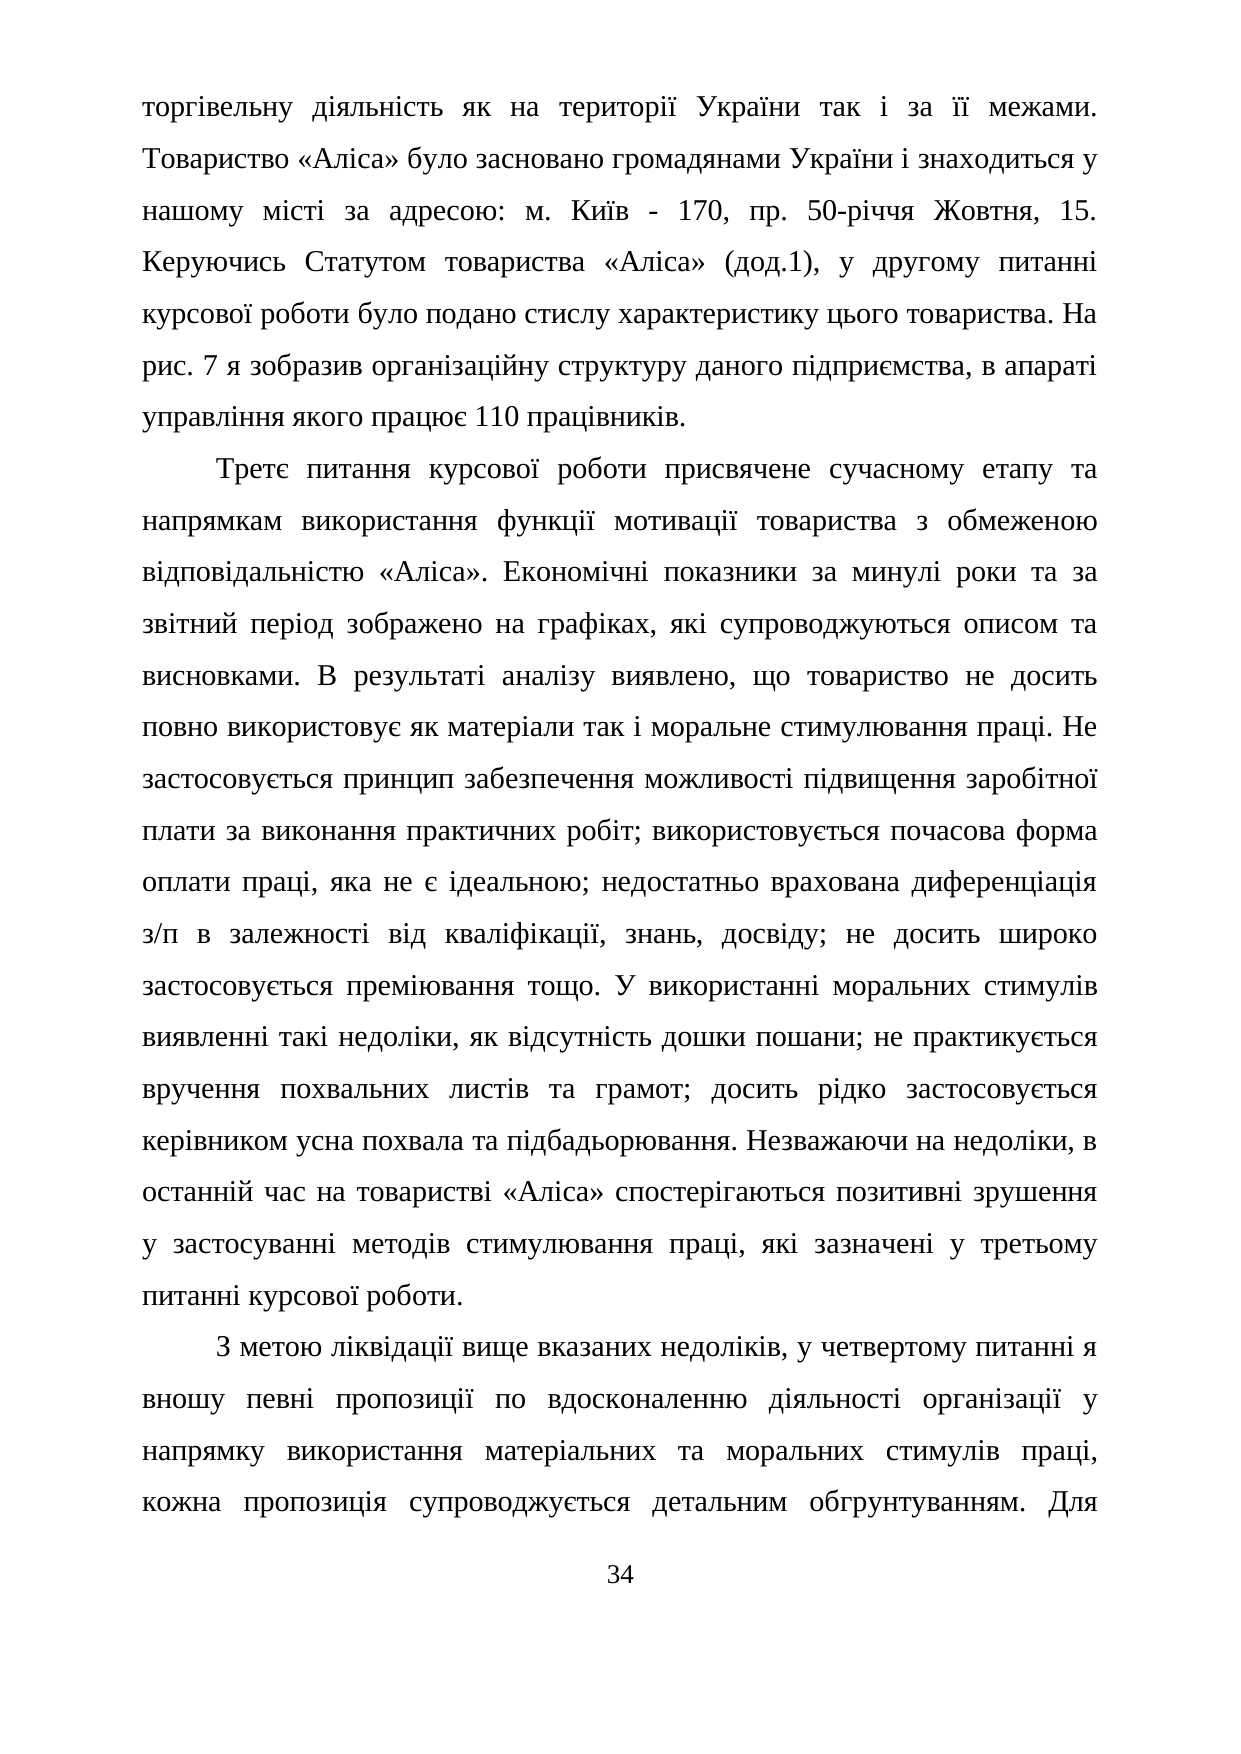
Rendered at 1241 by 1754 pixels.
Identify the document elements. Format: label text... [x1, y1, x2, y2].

text Третє питання курсової роботи присвячене сучасному етапу та напрямкам використання функції мотивації товариства з обмеженою відповідальністю «Аліса». Економічні показники за минулі роки та за звітний період зображено на графіках, які супроводжуються описом та висновками. В результаті аналізу виявлено, що товариство не досить повно використовує як матеріали так і моральне стимулювання праці. Не застосовується принцип забезпечення можливості підвищення заробітної плати за виконання практичних робіт; використовується почасова форма оплати праці, яка не є ідеальною; недостатньо врахована диференціація з/п в залежності від кваліфікації, знань, досвіду; не досить широко застосовується преміювання тощо. У використанні моральних стимулів виявленні такі недоліки, як відсутність дошки пошани; не практикується вручення похвальних листів та грамот; досить рідко застосовується керівником усна похвала та підбадьорювання. Незважаючи на недоліки, в останній час на товаристві «Аліса» спостерігаються позитивні зрушення у застосуванні методів стимулювання праці, які зазначені у третьому питанні курсової роботи. [142, 450, 1098, 1311]
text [142, 89, 1098, 433]
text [142, 1329, 1098, 1518]
